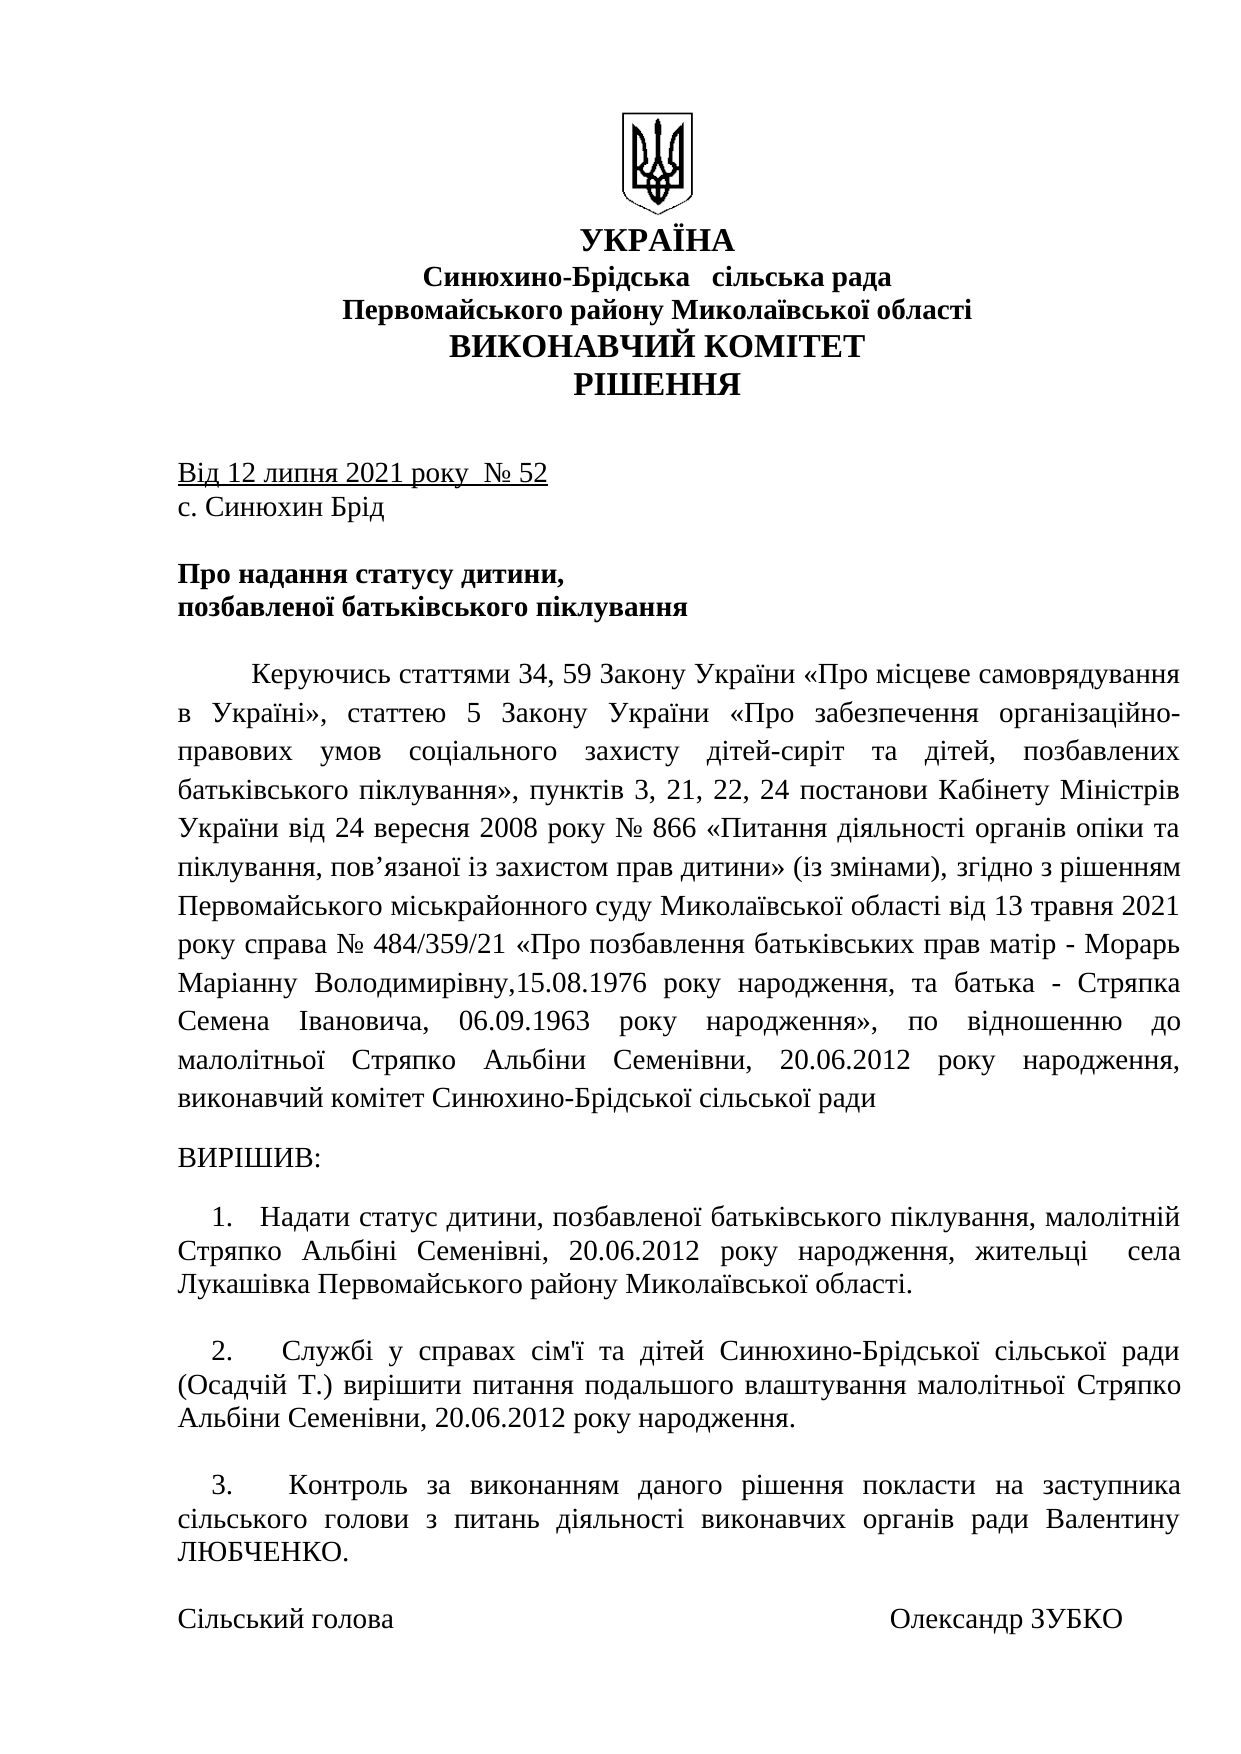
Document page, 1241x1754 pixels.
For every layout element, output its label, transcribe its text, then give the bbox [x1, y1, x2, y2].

text ВИРІШИВ: [177, 1140, 1181, 1173]
text УКРАЇНА [177, 220, 1137, 259]
text Керуючись статтями 34, 59 Закону України «Про місцеве самоврядування в Україні», статтею 5 Закону України «Про забезпечення організаційно-правових умов соціального захисту дітей-сиріт та дітей, позбавлених батьківського піклування», пунктів 3, 21, 22, 24 постанови Кабінету Міністрів України від 24 вересня 2008 року № 866 «Питання діяльності органів опіки та піклування, пов’язаної із захистом прав дитини» (із змінами), згідно з рішенням Первомайського міськрайонного суду Миколаївської області від 13 травня 2021 року справа № 484/359/21 «Про позбавлення батьківських прав матір - Морарь Маріанну Володимирівну,15.08.1976 року народження, та батька - Стряпка Семена Івановича, 06.09.1963 року народження», по відношенню до малолітньої Стряпко Альбіни Семенівни, 20.06.2012 року народження, виконавчий комітет Синюхино-Брідської сільської ради [177, 656, 1181, 1114]
text Синюхино-Брідська сільська рада [177, 259, 1137, 292]
text позбавленої батьківського піклування [177, 589, 1181, 623]
text с. Синюхин Брід [177, 489, 1137, 522]
list Надати статус дитини, позбавленої батьківського піклування, малолітній Стряпко Альбіні Семенівні, 20.06.2012 року народження, жительці села Лукашівка Первомайського району Миколаївської області. [177, 1199, 1181, 1300]
text Первомайського району Миколаївської області [177, 292, 1137, 326]
text Сільський голова Олександр ЗУБКО [177, 1602, 1181, 1635]
text РІШЕННЯ [177, 364, 1137, 402]
text Про надання статусу дитини, [177, 556, 1181, 589]
text ВИКОНАВЧИЙ КОМІТЕТ [177, 326, 1137, 364]
text Від 12 липня 2021 року № 52 [177, 455, 1137, 489]
list Службі у справах сім'ї та дітей Синюхино-Брідської сільської ради (Осадчій Т.) вирішити питання подальшого влаштування малолітньої Стряпко Альбіни Семенівни, 20.06.2012 року народження. [177, 1333, 1181, 1434]
list Контроль за виконанням даного рішення покласти на заступника сільського голови з питань діяльності виконавчих органів ради Валентину ЛЮБЧЕНКО. [177, 1467, 1181, 1568]
